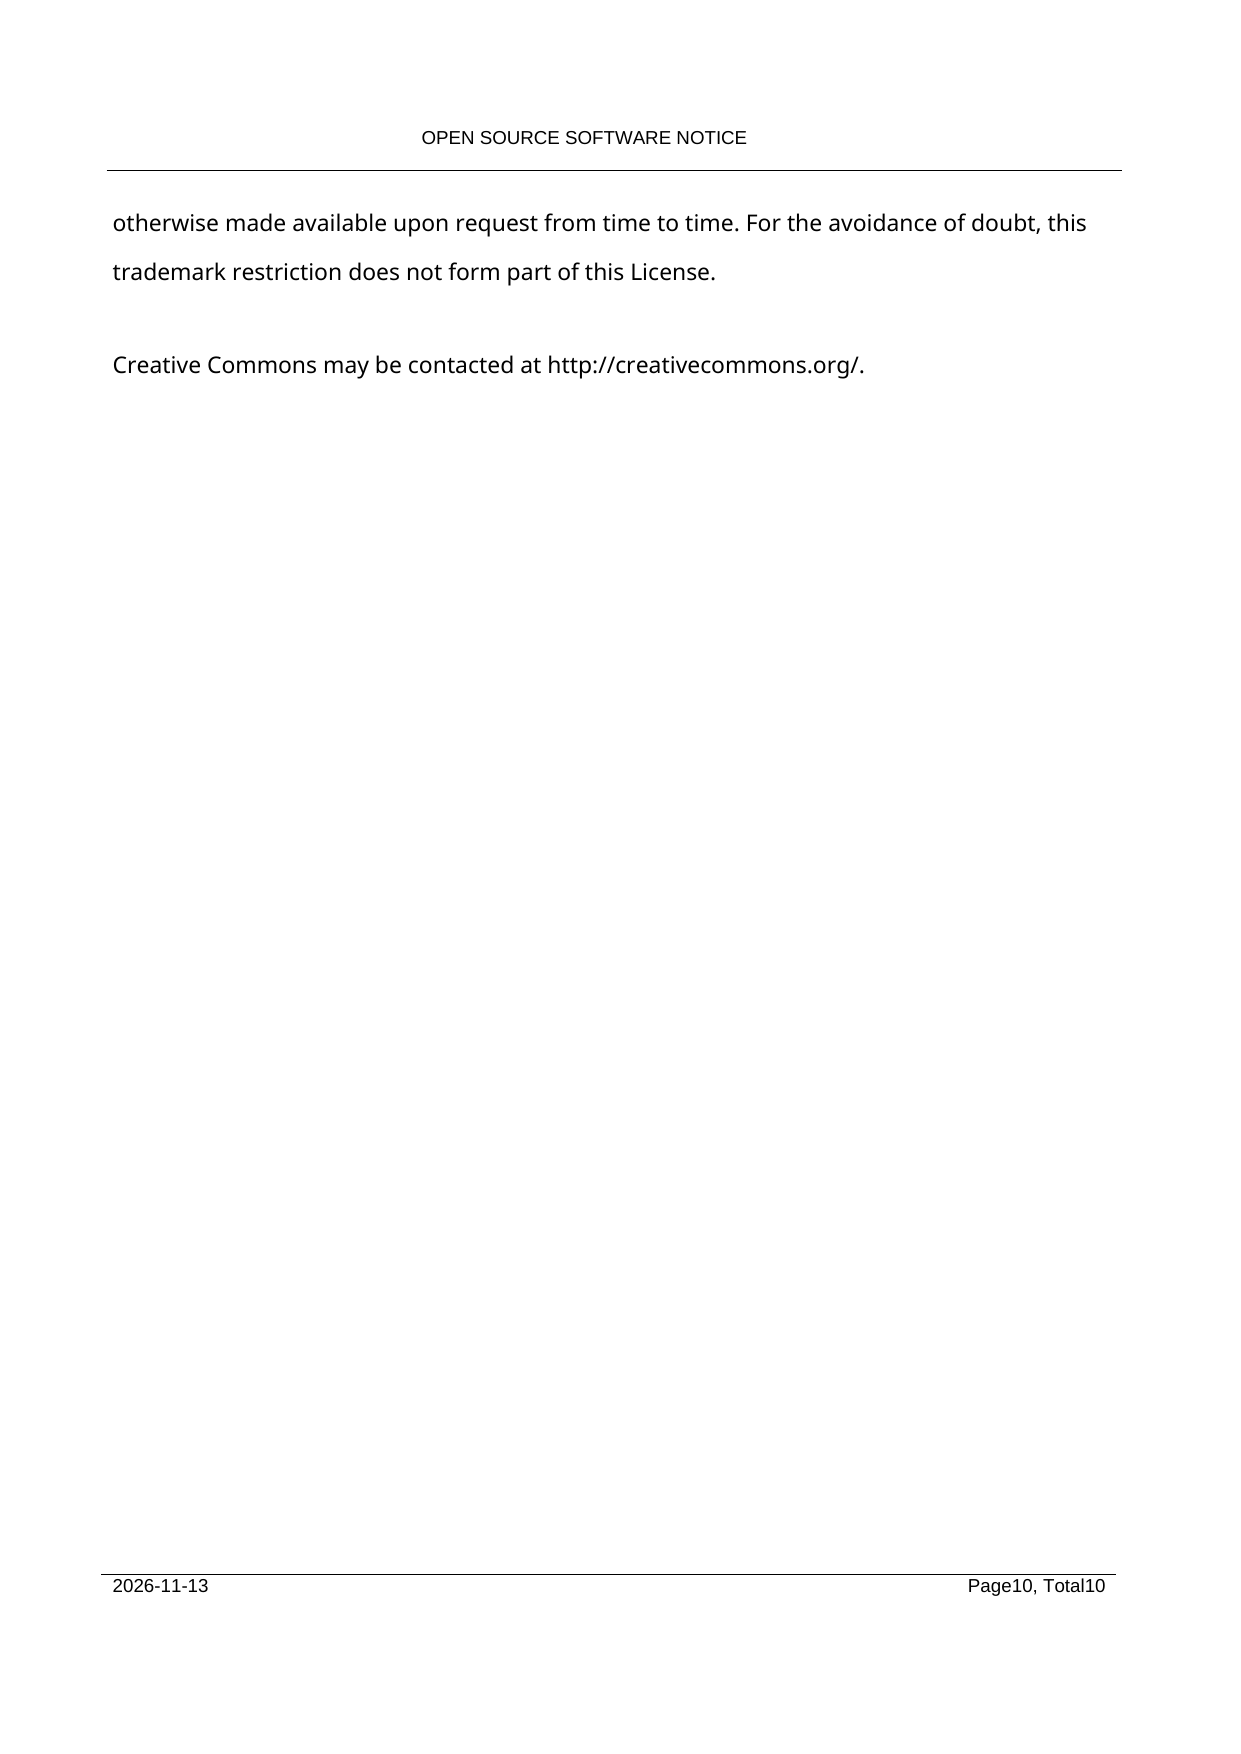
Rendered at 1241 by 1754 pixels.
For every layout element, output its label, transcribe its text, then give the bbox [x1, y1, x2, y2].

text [112, 206, 1128, 288]
text Creative Commons may be contacted at http://creativecommons.org/. [112, 348, 1128, 381]
